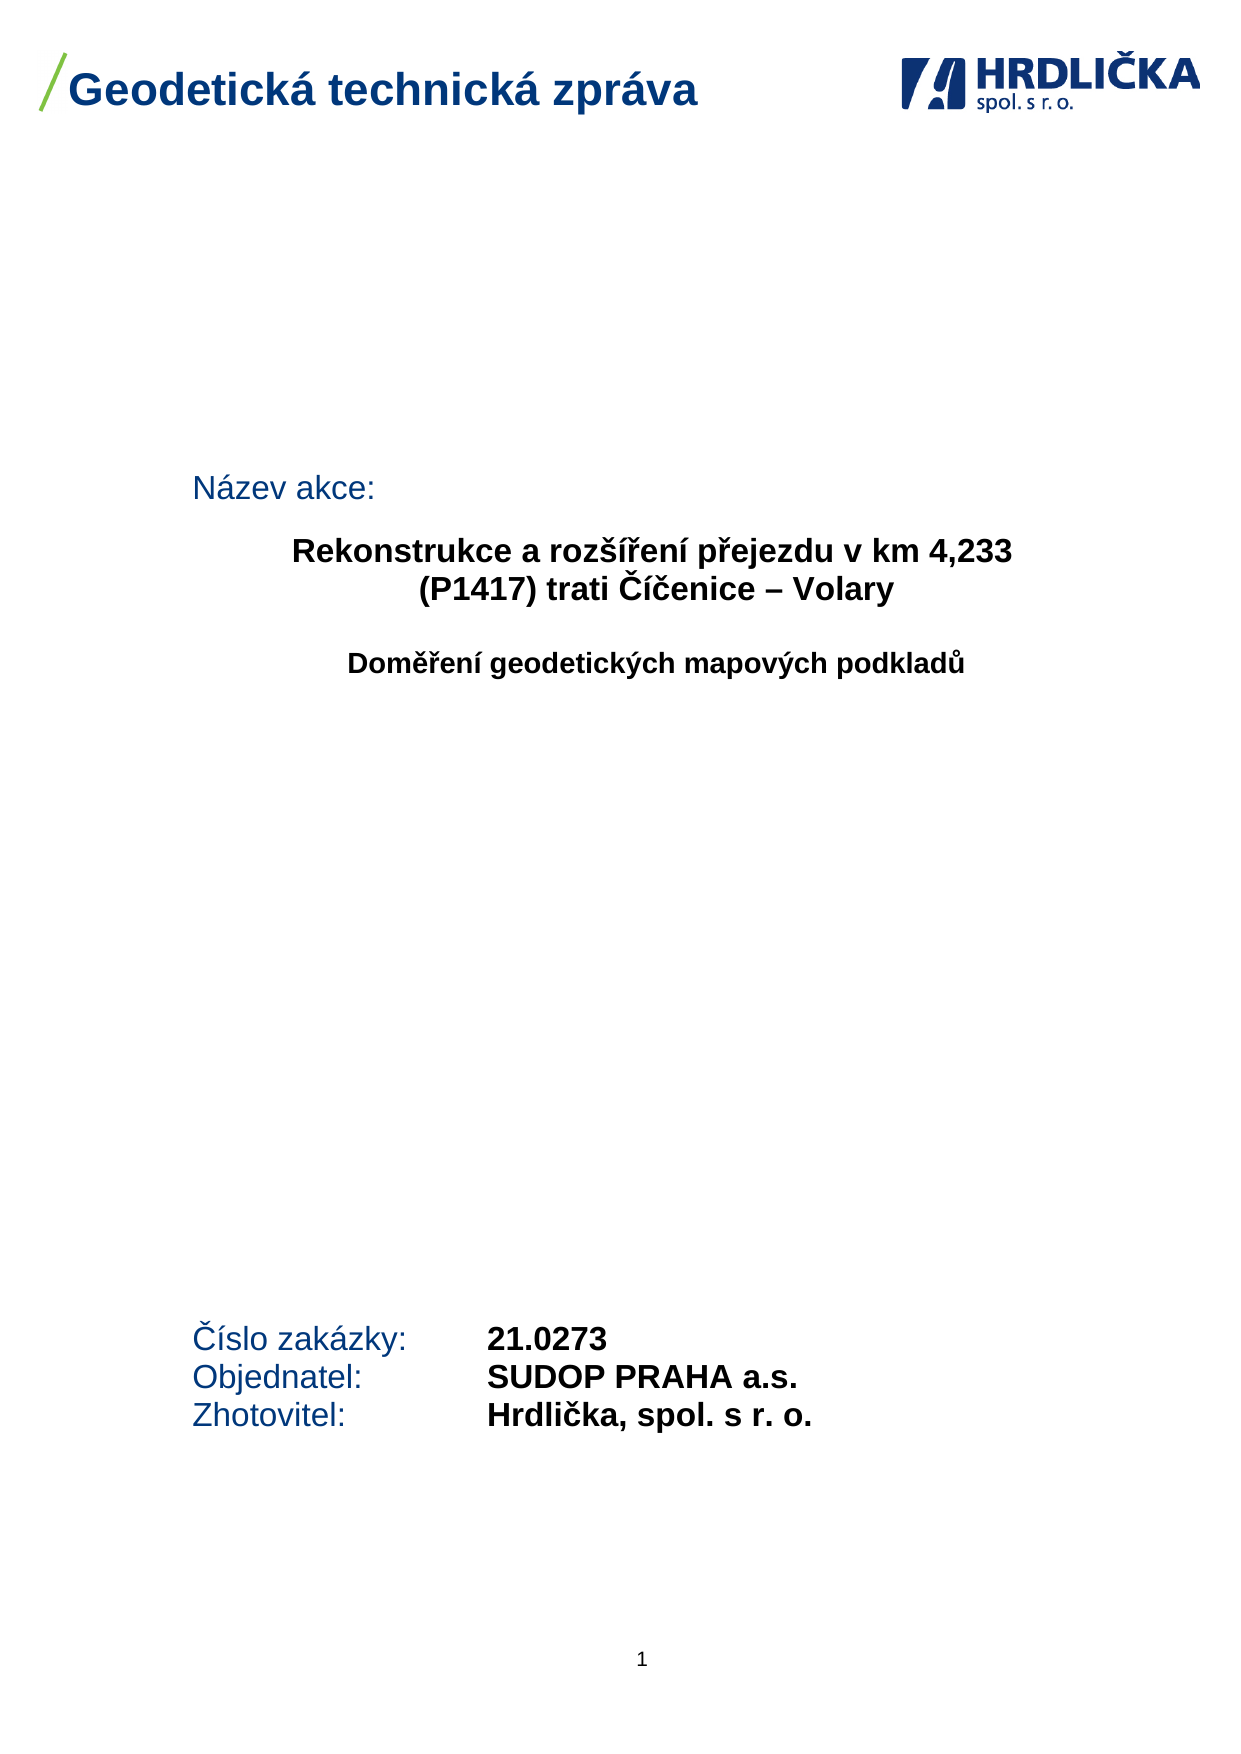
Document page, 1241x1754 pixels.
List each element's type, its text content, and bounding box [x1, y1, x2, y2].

text Rekonstrukce a rozšíření přejezdu v km 4,233 (P1417) trati Číčenice – Volary [148, 531, 1165, 608]
text Objednatel: SUDOP PRAHA a.s. [192, 1357, 1165, 1395]
text Zhotovitel: Hrdlička, spol. s r. o. [192, 1395, 1165, 1434]
picture [37, 50, 69, 114]
text Název akce: [118, 468, 1165, 507]
text Doměření geodetických mapových podkladů [148, 646, 1165, 679]
picture [901, 51, 1200, 113]
text Číslo zakázky: 21.0273 [192, 1318, 1165, 1357]
